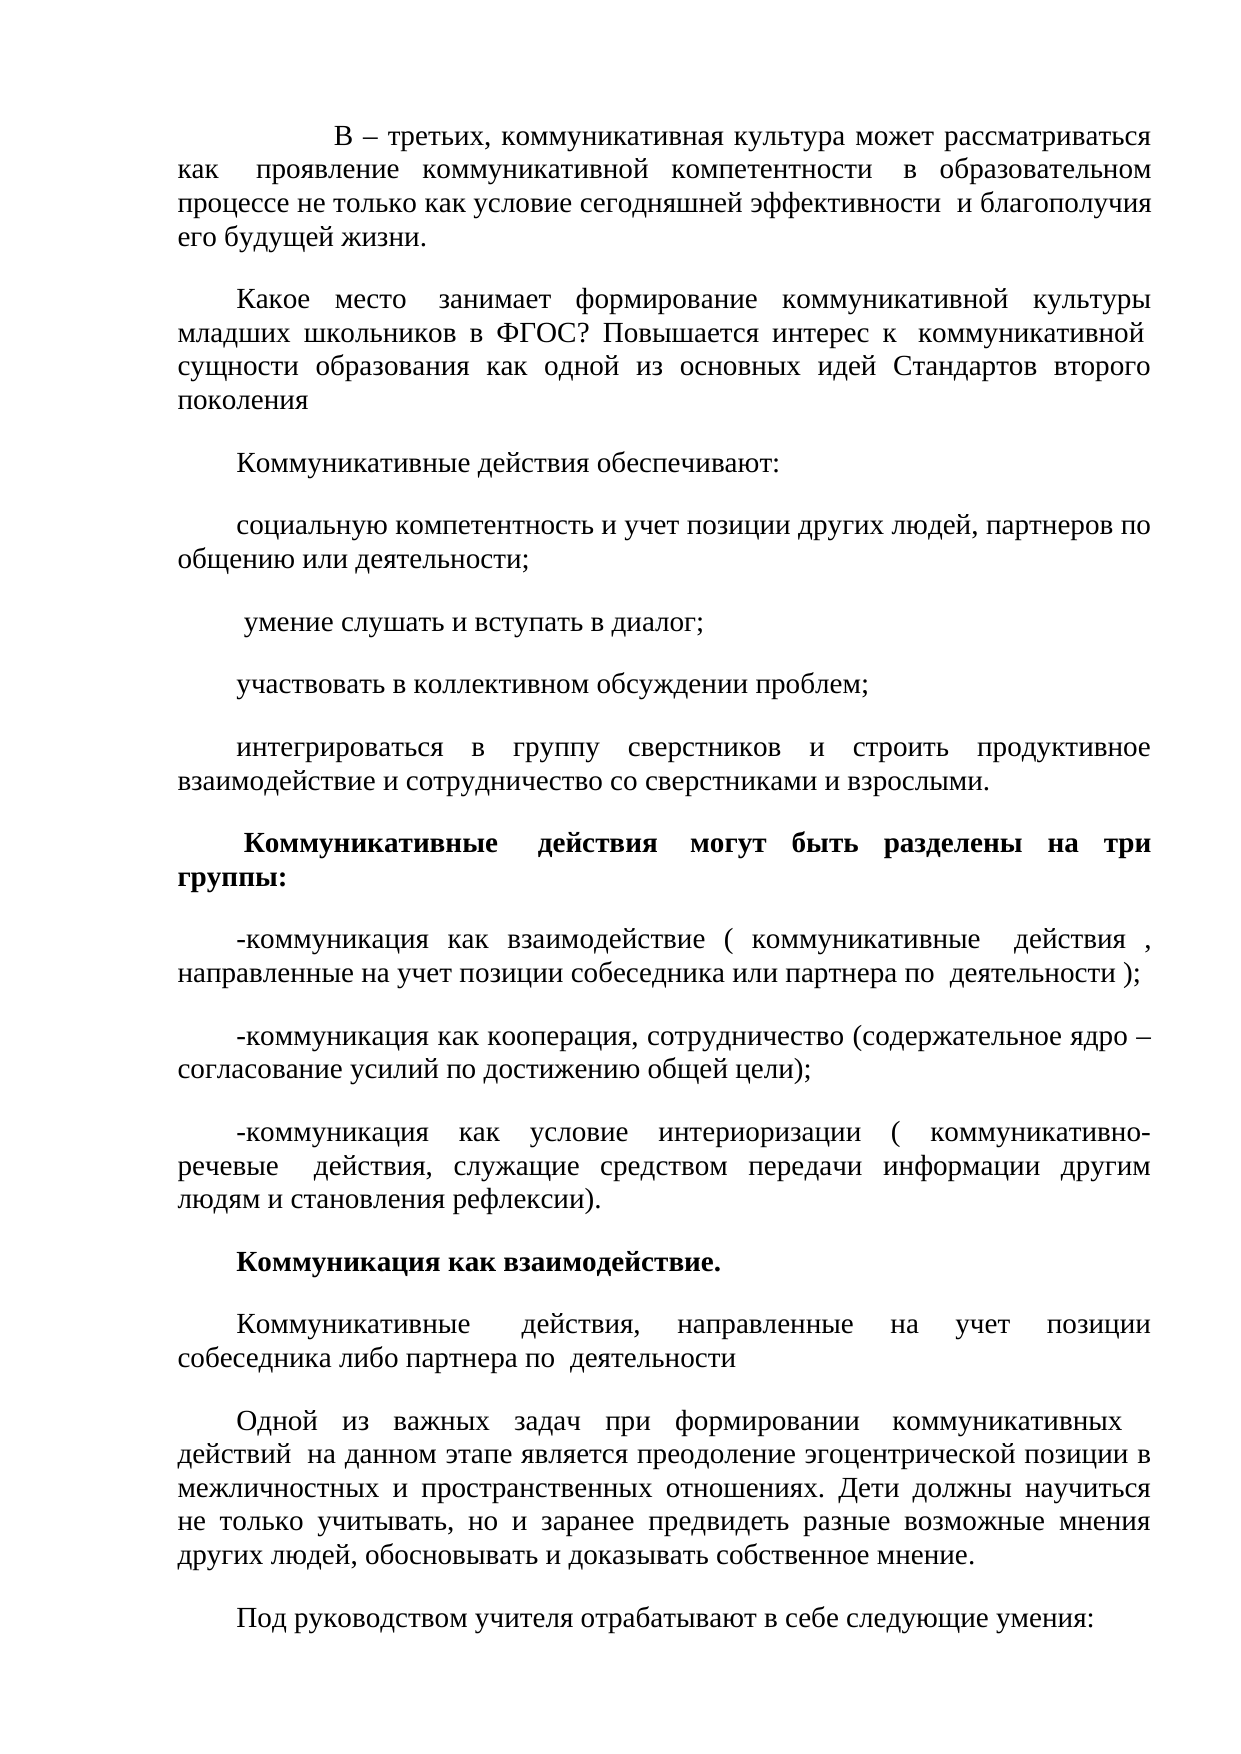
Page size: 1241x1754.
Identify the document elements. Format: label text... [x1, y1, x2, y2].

text Коммуникативные действия, направленные на учет позиции собеседника либо партнера по деятельности [177, 1307, 1152, 1374]
text Коммуникативные действия могут быть разделены на три группы: [177, 825, 1152, 892]
text Одной из важных задач при формировании коммуникативных действий на данном этапе является преодоление эгоцентрической позиции в межличностных и пространственных отношениях. Дети должны научиться не только учитывать, но и заранее предвидеть разные возможные мнения других людей, обосновывать и доказывать собственное мнение. [177, 1403, 1152, 1571]
text Под руководством учителя отрабатывают в себе следующие умения: [177, 1600, 1152, 1633]
text Какое место занимает формирование коммуникативной культуры младших школьников в ФГОС? Повышается интерес к коммуникативной сущности образования как одной из основных идей Стандартов второго поколения [177, 281, 1152, 416]
text интегрироваться в группу сверстников и строить продуктивное взаимодействие и сотрудничество со сверстниками и взрослыми. [177, 729, 1152, 796]
text -коммуникация как кооперация, сотрудничество (содержательное ядро – согласование усилий по достижению общей цели); [177, 1018, 1152, 1085]
text участвовать в коллективном обсуждении проблем; [177, 666, 1152, 700]
text Коммуникативные действия обеспечивают: [177, 445, 1152, 478]
text В – третьих, коммуникативная культура может рассматриваться как проявление коммуникативной компетентности в образовательном процессе не только как условие сегодняшней эффективности и благополучия его будущей жизни. [177, 118, 1152, 252]
text -коммуникация как условие интериоризации ( коммуникативно-речевые действия, служащие средством передачи информации другим людям и становления рефлексии). [177, 1114, 1152, 1215]
text социальную компетентность и учет позиции других людей, партнеров по общению или деятельности; [177, 507, 1152, 574]
text -коммуникация как взаимодействие ( коммуникативные действия , направленные на учет позиции собеседника или партнера по деятельности ); [177, 922, 1152, 989]
text умение слушать и вступать в диалог; [177, 604, 1152, 637]
text Коммуникация как взаимодействие. [177, 1244, 1152, 1277]
